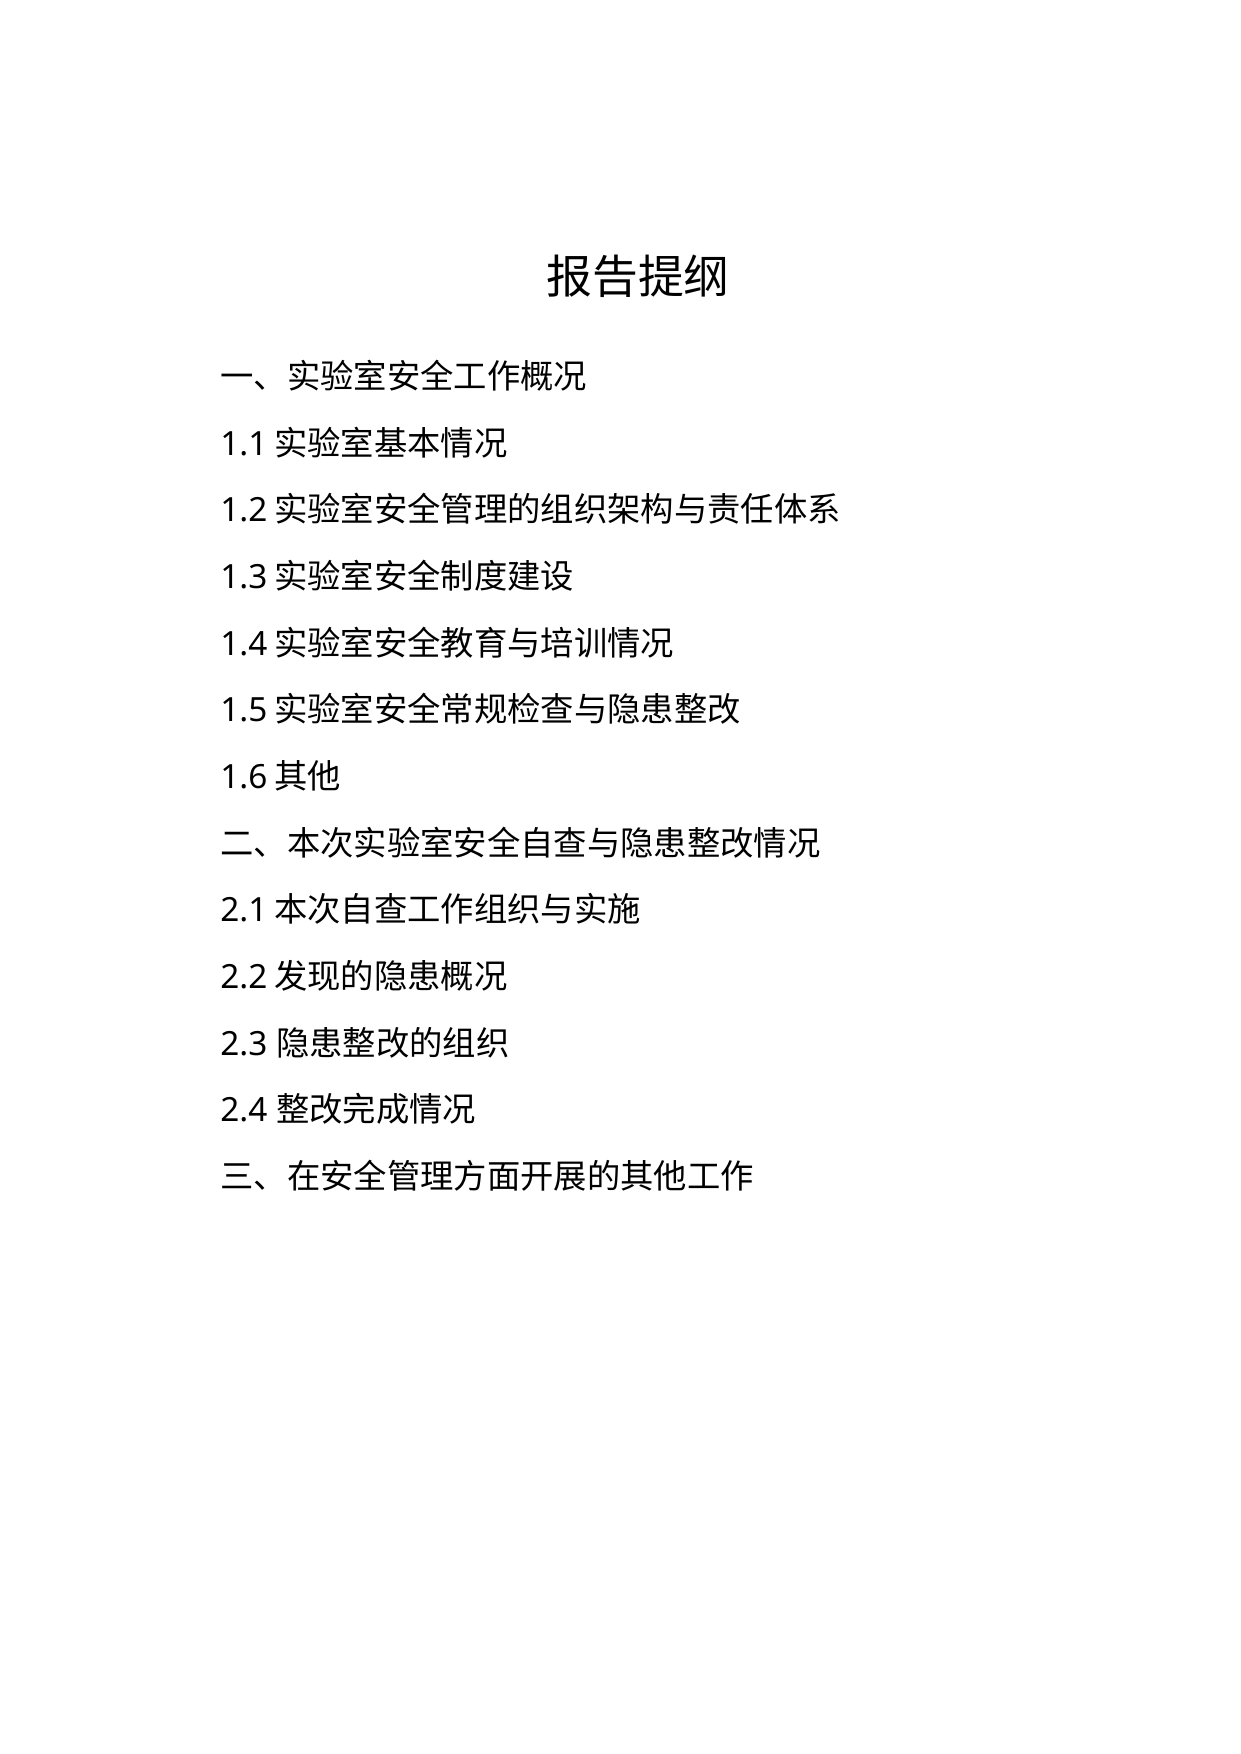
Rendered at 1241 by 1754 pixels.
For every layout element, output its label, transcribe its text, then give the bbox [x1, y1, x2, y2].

text 1.1实验室基本情况 [153, 407, 1122, 474]
text 1.3实验室安全制度建设 [153, 541, 1122, 607]
text 1.4实验室安全教育与培训情况 [153, 607, 1122, 674]
text 2.1本次自查工作组织与实施 [153, 874, 1122, 941]
text 2.4 整改完成情况 [153, 1074, 1122, 1141]
text 1.2实验室安全管理的组织架构与责任体系 [153, 474, 1122, 541]
text 三、在安全管理方面开展的其他工作 [153, 1141, 1122, 1207]
text 1.5实验室安全常规检查与隐患整改 [153, 674, 1122, 741]
text 2.3 隐患整改的组织 [153, 1007, 1122, 1074]
text 二、本次实验室安全自查与隐患整改情况 [153, 807, 1122, 874]
text 报告提纲 [153, 241, 1122, 307]
text 2.2发现的隐患概况 [153, 941, 1122, 1007]
text 1.6其他 [153, 741, 1122, 807]
text 一、实验室安全工作概况 [153, 341, 1122, 407]
